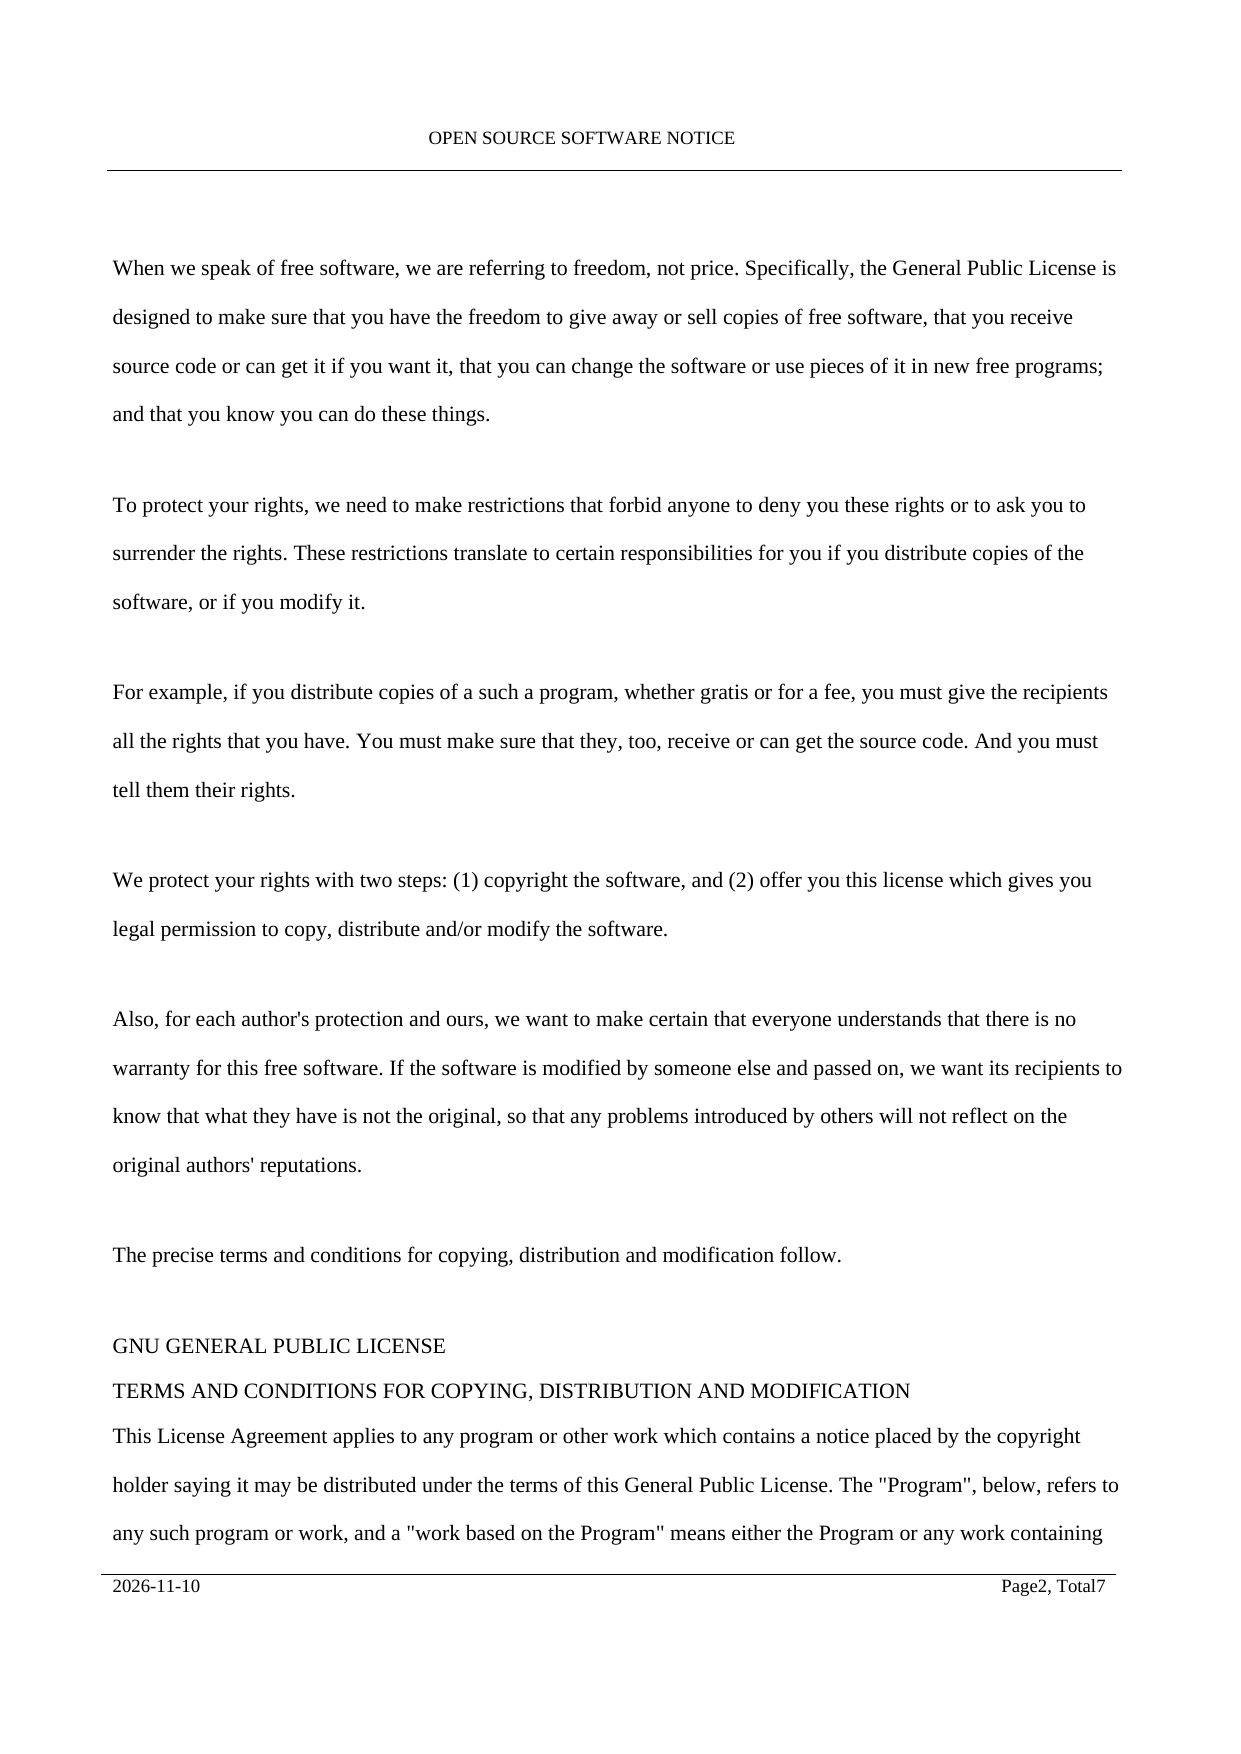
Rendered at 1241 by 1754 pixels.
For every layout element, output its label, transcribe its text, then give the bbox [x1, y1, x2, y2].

text Also, for each author's protection and ours, we want to make certain that everyone understands that there is no warranty for this free software. If the software is modified by someone else and passed on, we want its recipients to know that what they have is not the original, so that any problems introduced by others will not reflect on the original authors' reputations. [112, 1002, 1128, 1181]
text We protect your rights with two steps: (1) copyright the software, and (2) offer you this license which gives you legal permission to copy, distribute and/or modify the software. [112, 863, 1128, 944]
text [112, 1419, 1128, 1549]
text The precise terms and conditions for copying, distribution and modification follow. [112, 1239, 1128, 1271]
text For example, if you distribute copies of a such a program, whether gratis or for a fee, you must give the recipients all the rights that you have. You must make sure that they, too, receive or can get the source code. And you must tell them their rights. [112, 676, 1128, 806]
text When we speak of free software, we are referring to freedom, not price. Specifically, the General Public License is designed to make sure that you have the freedom to give away or sell copies of free software, that you receive source code or can get it if you want it, that you can change the software or use pieces of it in new free programs; and that you know you can do these things. [112, 251, 1128, 430]
text TERMS AND CONDITIONS FOR COPYING, DISTRIBUTION AND MODIFICATION [112, 1374, 1128, 1407]
text To protect your rights, we need to make restrictions that forbid anyone to deny you these rights or to ask you to surrender the rights. These restrictions translate to certain responsibilities for you if you distribute copies of the software, or if you modify it. [112, 488, 1128, 618]
text GNU GENERAL PUBLIC LICENSE [112, 1329, 1128, 1361]
